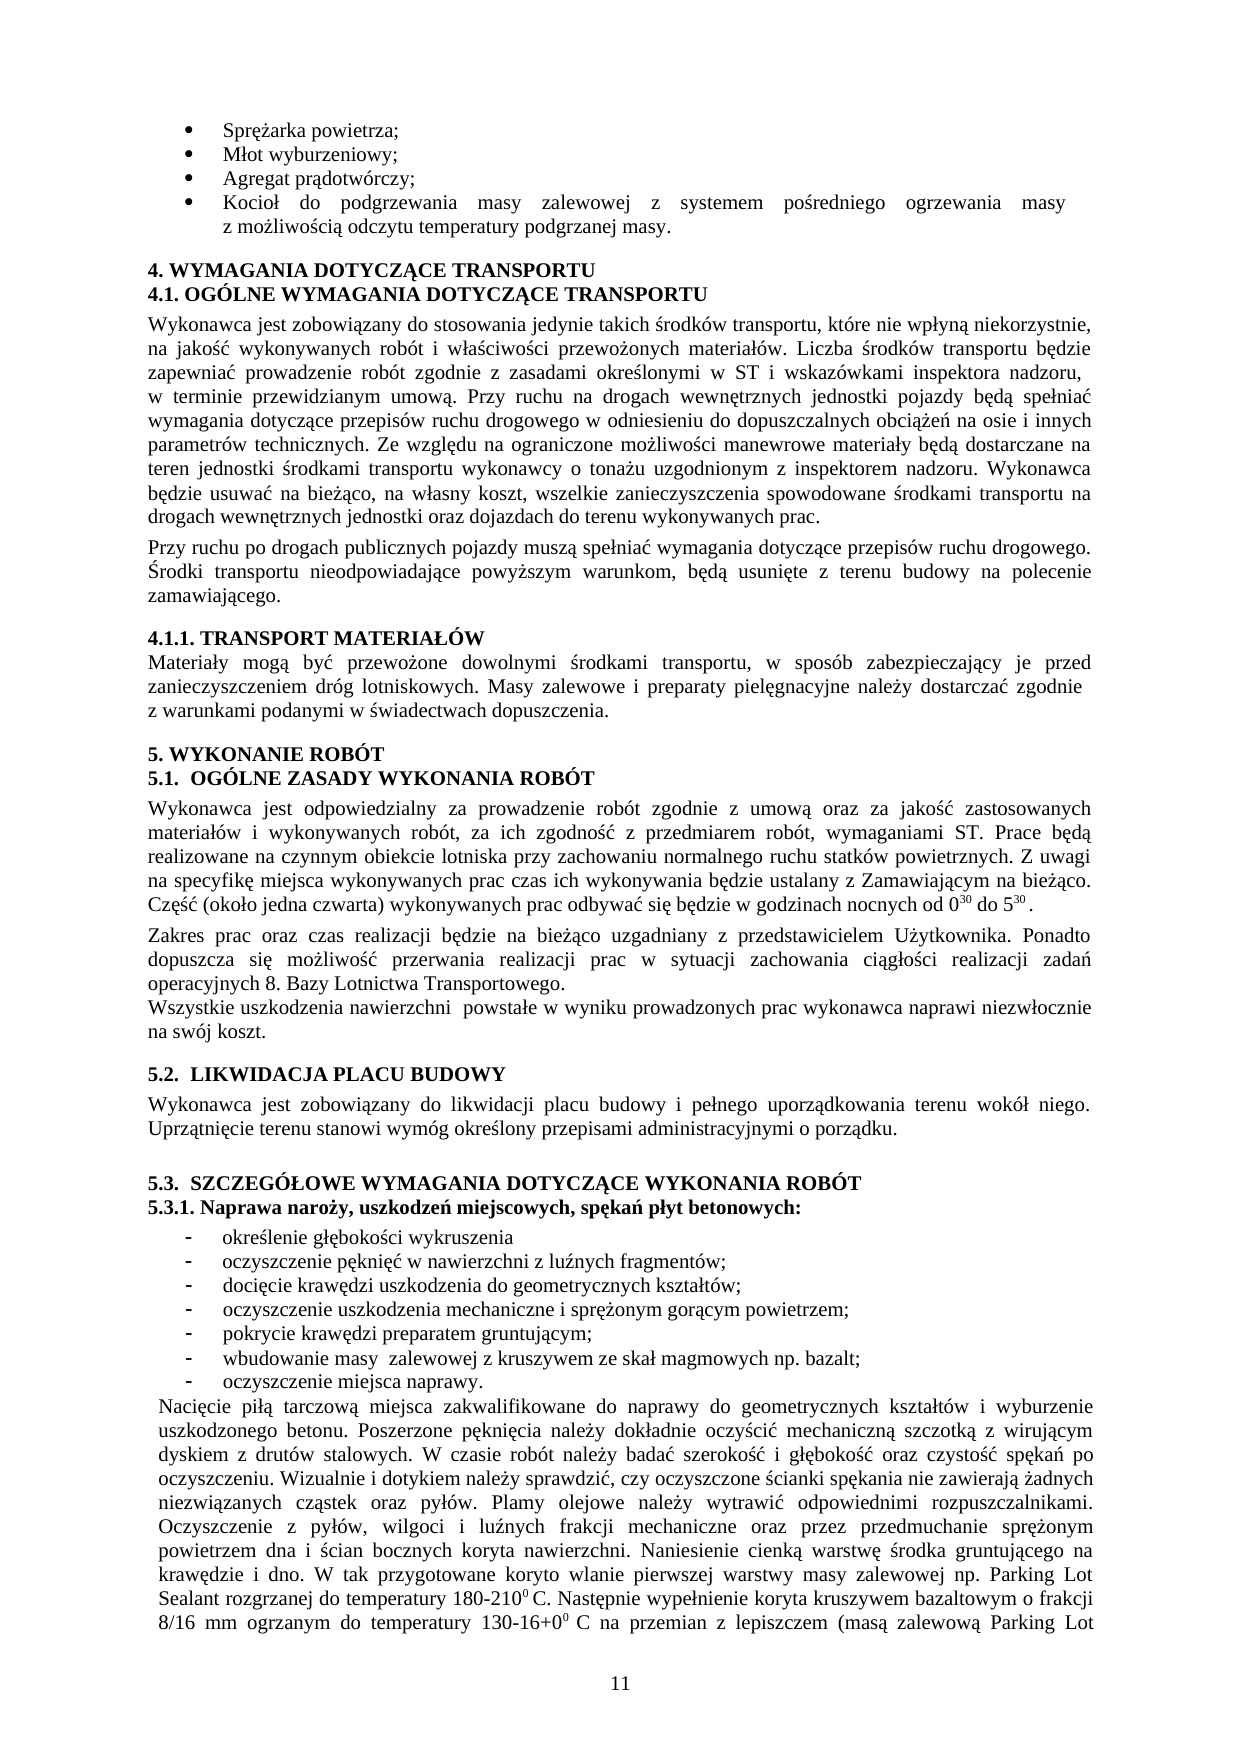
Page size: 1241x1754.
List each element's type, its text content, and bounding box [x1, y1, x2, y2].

text Materiały mogą być przewożone dowolnymi środkami transportu, w sposób zabezpieczający je przed zanieczyszczeniem dróg lotniskowych. Masy zalewowe i preparaty pielęgnacyjne należy dostarczać zgodnie z warunkami podanymi w świadectwach dopuszczenia. [148, 650, 1092, 722]
text 4.1.1. TRANSPORT MATERIAŁÓW [148, 626, 1092, 650]
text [158, 1393, 1094, 1634]
list LIKWIDACJA PLACU BUDOWY [148, 1062, 1092, 1086]
text Zakres prac oraz czas realizacji będzie na bieżąco uzgadniany z przedstawicielem Użytkownika. Ponadto dopuszcza się możliwość przerwania realizacji prac w sytuacji zachowania ciągłości realizacji zadań operacyjnych 8. Bazy Lotnictwa Transportowego. [148, 922, 1092, 995]
list oczyszczenie uszkodzenia mechaniczne i sprężonym gorącym powietrzem; [185, 1297, 1092, 1321]
list OGÓLNE ZASADY WYKONANIA ROBÓT [148, 766, 1092, 790]
text 4.1. OGÓLNE WYMAGANIA DOTYCZĄCE TRANSPORTU [148, 282, 756, 306]
text Wykonawca jest odpowiedzialny za prowadzenie robót zgodnie z umową oraz za jakość zastosowanych materiałów i wykonywanych robót, za ich zgodność z przedmiarem robót, wymaganiami ST. Prace będą realizowane na czynnym obiekcie lotniska przy zachowaniu normalnego ruchu statków powietrznych. Z uwagi na specyfikę miejsca wykonywanych prac czas ich wykonywania będzie ustalany z Zamawiającym na bieżąco. Część (około jedna czwarta) wykonywanych prac odbywać się będzie w godzinach nocnych od 030 do 530 . [148, 796, 1092, 916]
list pokrycie krawędzi preparatem gruntującym; [185, 1321, 1092, 1345]
text Wykonawca jest zobowiązany do likwidacji placu budowy i pełnego uporządkowania terenu wokół niego. Uprzątnięcie terenu stanowi wymóg określony przepisami administracyjnymi o porządku. [148, 1092, 1092, 1140]
text Wszystkie uszkodzenia nawierzchni powstałe w wyniku prowadzonych prac wykonawca naprawi niezwłocznie na swój koszt. [148, 995, 1092, 1043]
list określenie głębokości wykruszenia [185, 1225, 1092, 1249]
text 5.3.1. Naprawa naroży, uszkodzeń miejscowych, spękań płyt betonowych: [148, 1195, 1092, 1219]
list Młot wyburzeniowy; [185, 142, 1087, 166]
list SZCZEGÓŁOWE WYMAGANIA DOTYCZĄCE WYKONANIA ROBÓT [148, 1171, 1092, 1195]
text 4. WYMAGANIA DOTYCZĄCE TRANSPORTU [148, 258, 1092, 282]
text Wykonawca jest zobowiązany do stosowania jedynie takich środków transportu, które nie wpłyną niekorzystnie, na jakość wykonywanych robót i właściwości przewożonych materiałów. Liczba środków transportu będzie zapewniać prowadzenie robót zgodnie z zasadami określonymi w ST i wskazówkami inspektora nadzoru, w terminie przewidzianym umową. Przy ruchu na drogach wewnętrznych jednostki pojazdy będą spełniać wymagania dotyczące przepisów ruchu drogowego w odniesieniu do dopuszczalnych obciążeń na osie i innych parametrów technicznych. Ze względu na ograniczone możliwości manewrowe materiały będą dostarczane na teren jednostki środkami transportu wykonawcy o tonażu uzgodnionym z inspektorem nadzoru. Wykonawca będzie usuwać na bieżąco, na własny koszt, wszelkie zanieczyszczenia spowodowane środkami transportu na drogach wewnętrznych jednostki oraz dojazdach do terenu wykonywanych prac. [148, 312, 1092, 528]
list Kocioł do podgrzewania masy zalewowej z systemem pośredniego ogrzewania masy z możliwością odczytu temperatury podgrzanej masy. [185, 190, 1087, 238]
list oczyszczenie pęknięć w nawierzchni z luźnych fragmentów; [185, 1249, 1092, 1273]
list docięcie krawędzi uszkodzenia do geometrycznych kształtów; [185, 1273, 1092, 1297]
list oczyszczenie miejsca naprawy. [185, 1369, 1092, 1393]
text Przy ruchu po drogach publicznych pojazdy muszą spełniać wymagania dotyczące przepisów ruchu drogowego. Środki transportu nieodpowiadające powyższym warunkom, będą usunięte z terenu budowy na polecenie zamawiającego. [148, 535, 1092, 607]
list Sprężarka powietrza; [185, 118, 1087, 142]
list wbudowanie masy zalewowej z kruszywem ze skał magmowych np. bazalt; [185, 1345, 1092, 1369]
text 5. WYKONANIE ROBÓT [148, 742, 1092, 766]
list Agregat prądotwórczy; [185, 166, 1087, 190]
